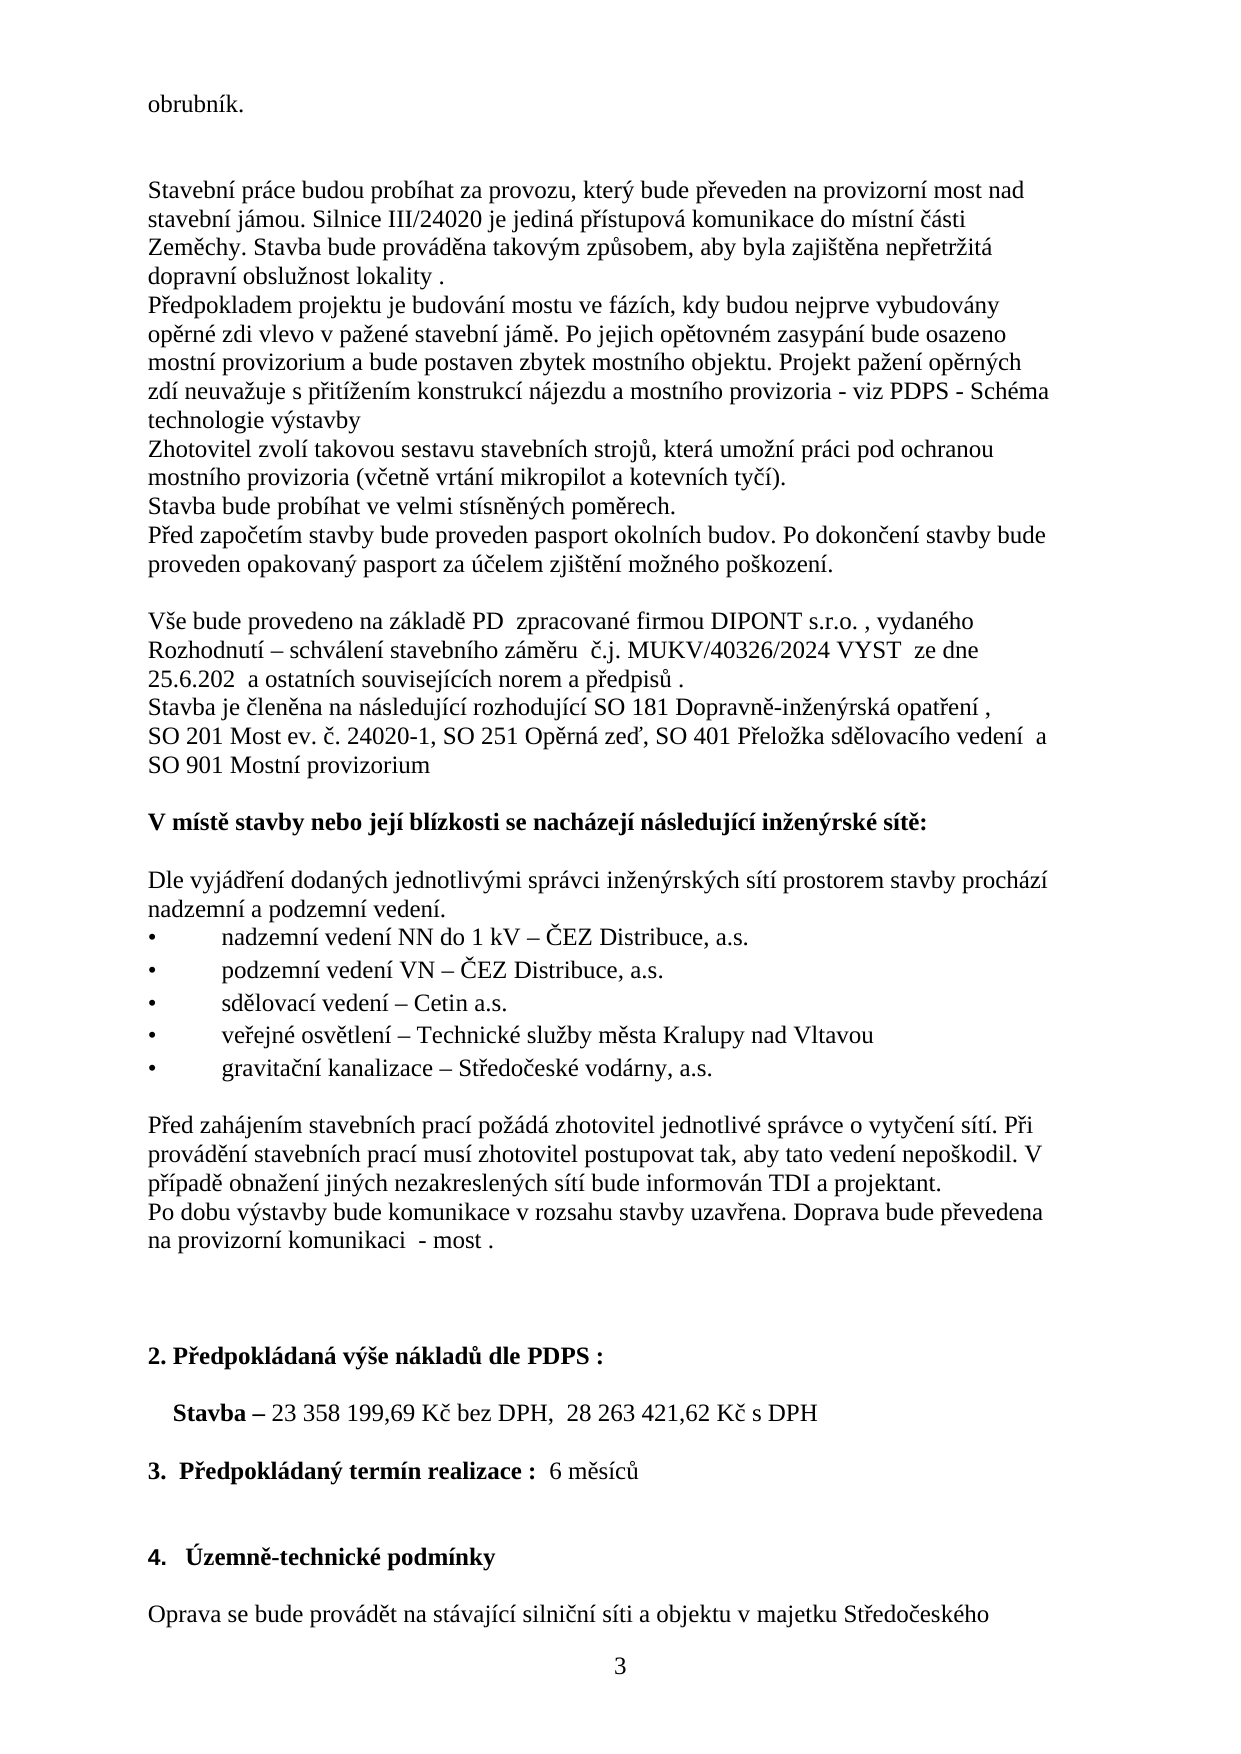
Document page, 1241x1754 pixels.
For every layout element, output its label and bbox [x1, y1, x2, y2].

table_header [140, 89, 1064, 1513]
table_cell [140, 1513, 1064, 1651]
